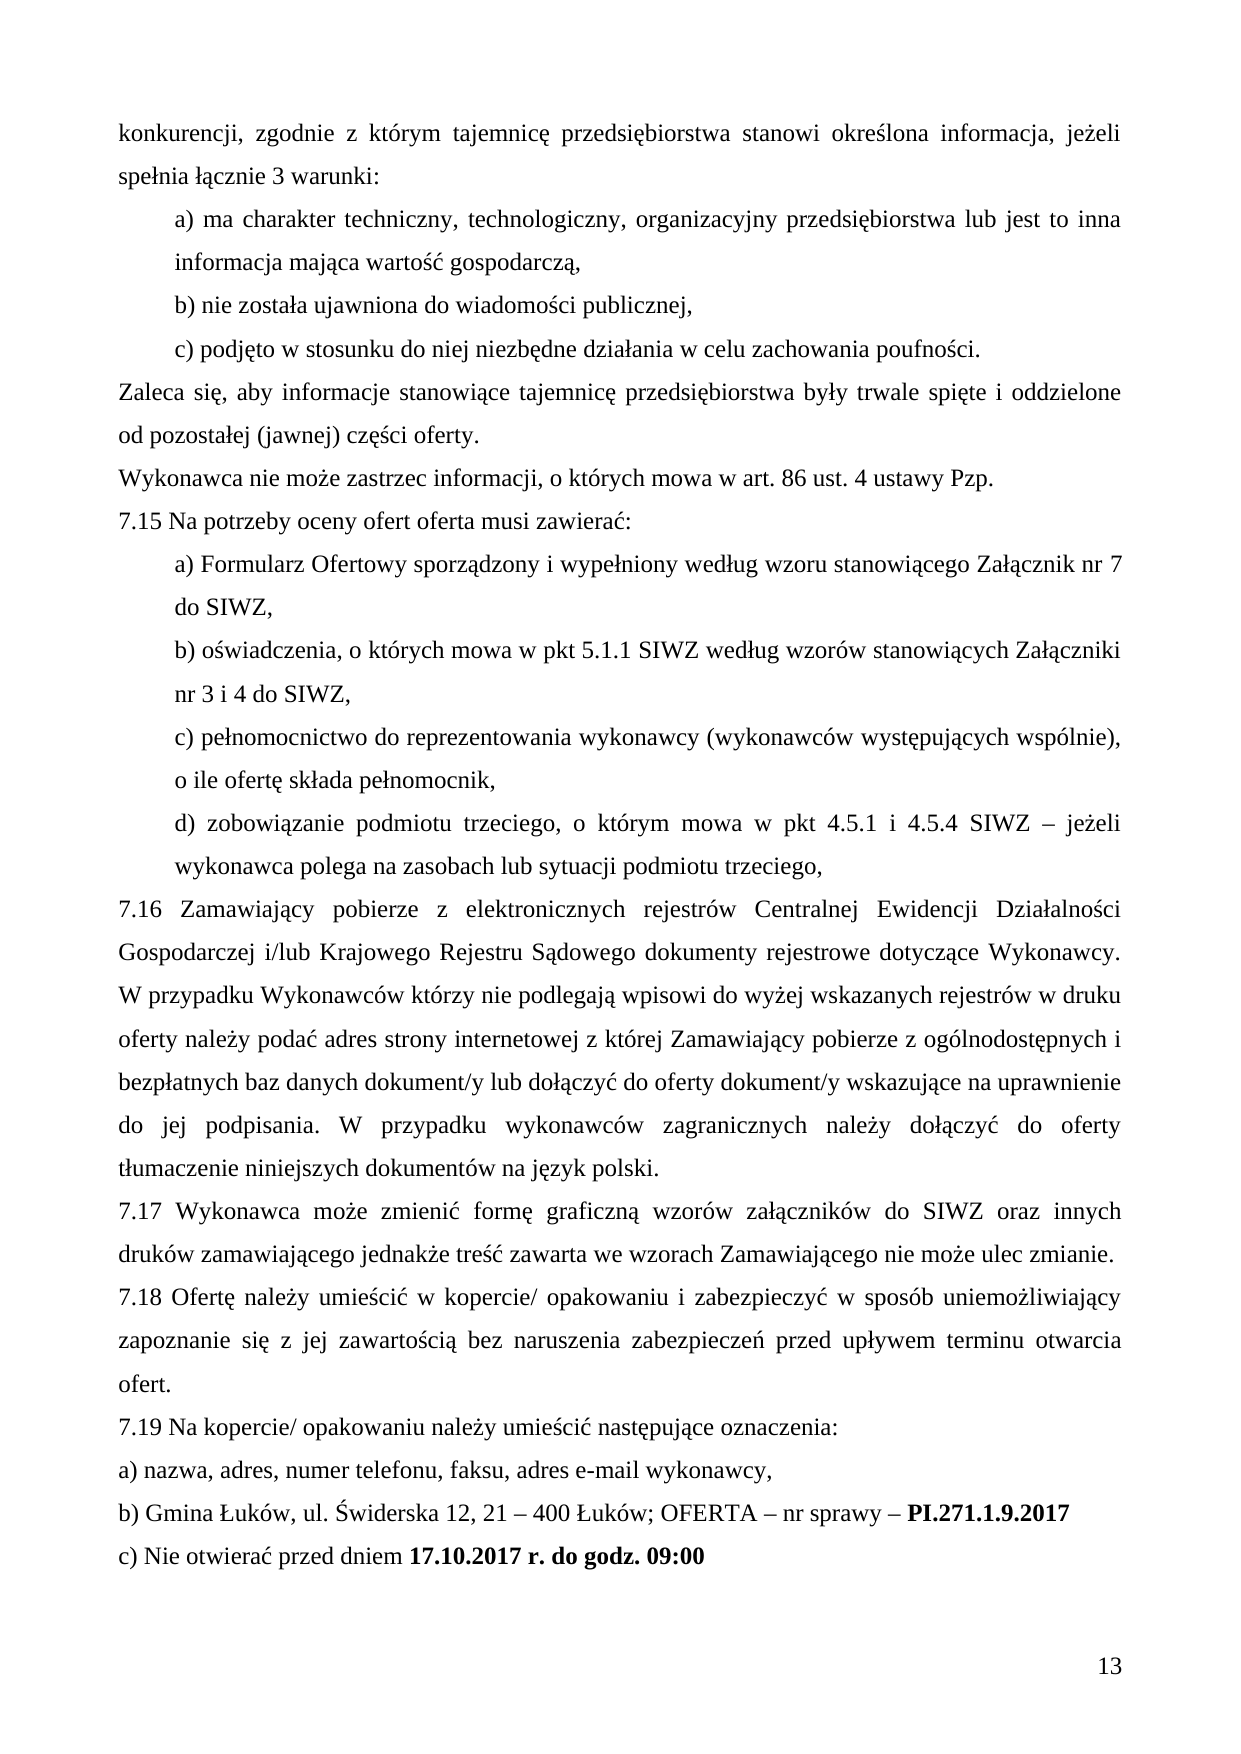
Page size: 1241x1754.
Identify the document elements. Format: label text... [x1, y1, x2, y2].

text a) ma charakter techniczny, technologiczny, organizacyjny przedsiębiorstwa lub jest to inna informacja mająca wartość gospodarczą, [174, 204, 1122, 276]
text Wykonawca nie może zastrzec informacji, o których mowa w art. 86 ust. 4 ustawy Pzp. [118, 463, 1122, 492]
text a) nazwa, adres, numer telefonu, faksu, adres e-mail wykonawcy, [118, 1455, 1122, 1484]
text 7.18 Ofertę należy umieścić w kopercie/ opakowaniu i zabezpieczyć w sposób uniemożliwiający zapoznanie się z jej zawartością bez naruszenia zabezpieczeń przed upływem terminu otwarcia ofert. [118, 1282, 1122, 1397]
text b) oświadczenia, o których mowa w pkt 5.1.1 SIWZ według wzorów stanowiących Załączniki nr 3 i 4 do SIWZ, [174, 636, 1122, 707]
text 7.17 Wykonawca może zmienić formę graficzną wzorów załączników do SIWZ oraz innych druków zamawiającego jednakże treść zawarta we wzorach Zamawiającego nie może ulec zmianie. [118, 1196, 1122, 1268]
text 7.16 Zamawiający pobierze z elektronicznych rejestrów Centralnej Ewidencji Działalności Gospodarczej i/lub Krajowego Rejestru Sądowego dokumenty rejestrowe dotyczące Wykonawcy. W przypadku Wykonawców którzy nie podlegają wpisowi do wyżej wskazanych rejestrów w druku oferty należy podać adres strony internetowej z której Zamawiający pobierze z ogólnodostępnych i bezpłatnych baz danych dokument/y lub dołączyć do oferty dokument/y wskazujące na uprawnienie do jej podpisania. W przypadku wykonawców zagranicznych należy dołączyć do oferty tłumaczenie niniejszych dokumentów na język polski. [118, 894, 1122, 1182]
text Zaleca się, aby informacje stanowiące tajemnicę przedsiębiorstwa były trwale spięte i oddzielone od pozostałej (jawnej) części oferty. [118, 377, 1122, 449]
text 7.19 Na kopercie/ opakowaniu należy umieścić następujące oznaczenia: [118, 1412, 1122, 1441]
text 7.15 Na potrzeby oceny ofert oferta musi zawierać: [118, 506, 1122, 535]
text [118, 118, 1122, 190]
text d) zobowiązanie podmiotu trzeciego, o którym mowa w pkt 4.5.1 i 4.5.4 SIWZ – jeżeli wykonawca polega na zasobach lub sytuacji podmiotu trzeciego, [174, 808, 1122, 880]
text c) podjęto w stosunku do niej niezbędne działania w celu zachowania poufności. [174, 334, 1122, 362]
text a) Formularz Ofertowy sporządzony i wypełniony według wzoru stanowiącego Załącznik nr 7 do SIWZ, [174, 549, 1122, 621]
text b) Gmina Łuków, ul. Świderska 12, 21 – 400 Łuków; OFERTA – nr sprawy – PI.271.1.9.2017 [118, 1498, 1122, 1527]
text c) pełnomocnictwo do reprezentowania wykonawcy (wykonawców występujących wspólnie), o ile ofertę składa pełnomocnik, [174, 722, 1122, 794]
text b) nie została ujawniona do wiadomości publicznej, [174, 291, 1122, 319]
text c) Nie otwierać przed dniem 17.10.2017 r. do godz. 09:00 [118, 1541, 1122, 1570]
